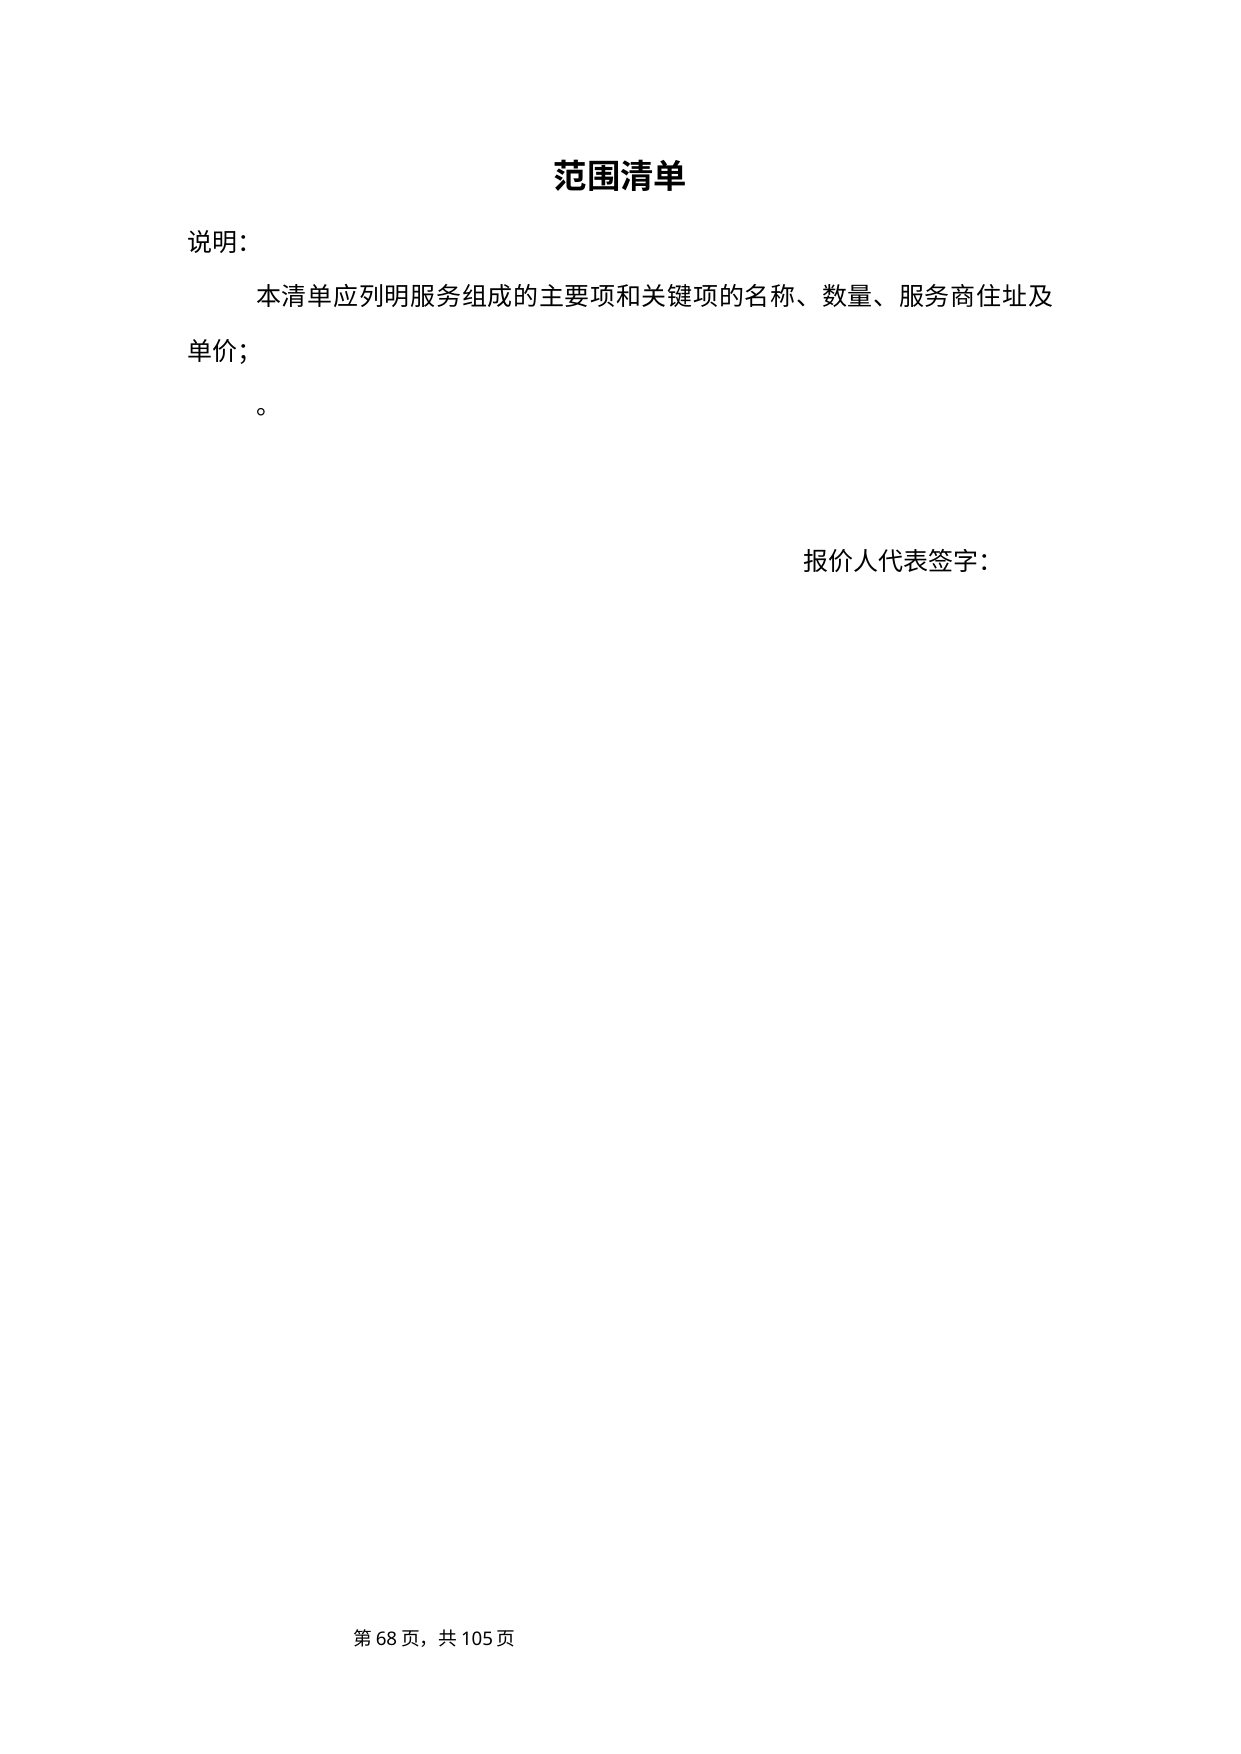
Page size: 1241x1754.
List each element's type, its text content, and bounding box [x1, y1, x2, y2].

text 报价人代表签字： [187, 542, 1003, 578]
text 。 [187, 385, 1053, 422]
text 说明： [187, 222, 1053, 258]
text 本清单应列明服务组成的主要项和关键项的名称、数量、服务商住址及单价； [187, 277, 1053, 367]
text 范围清单 [187, 150, 1053, 198]
